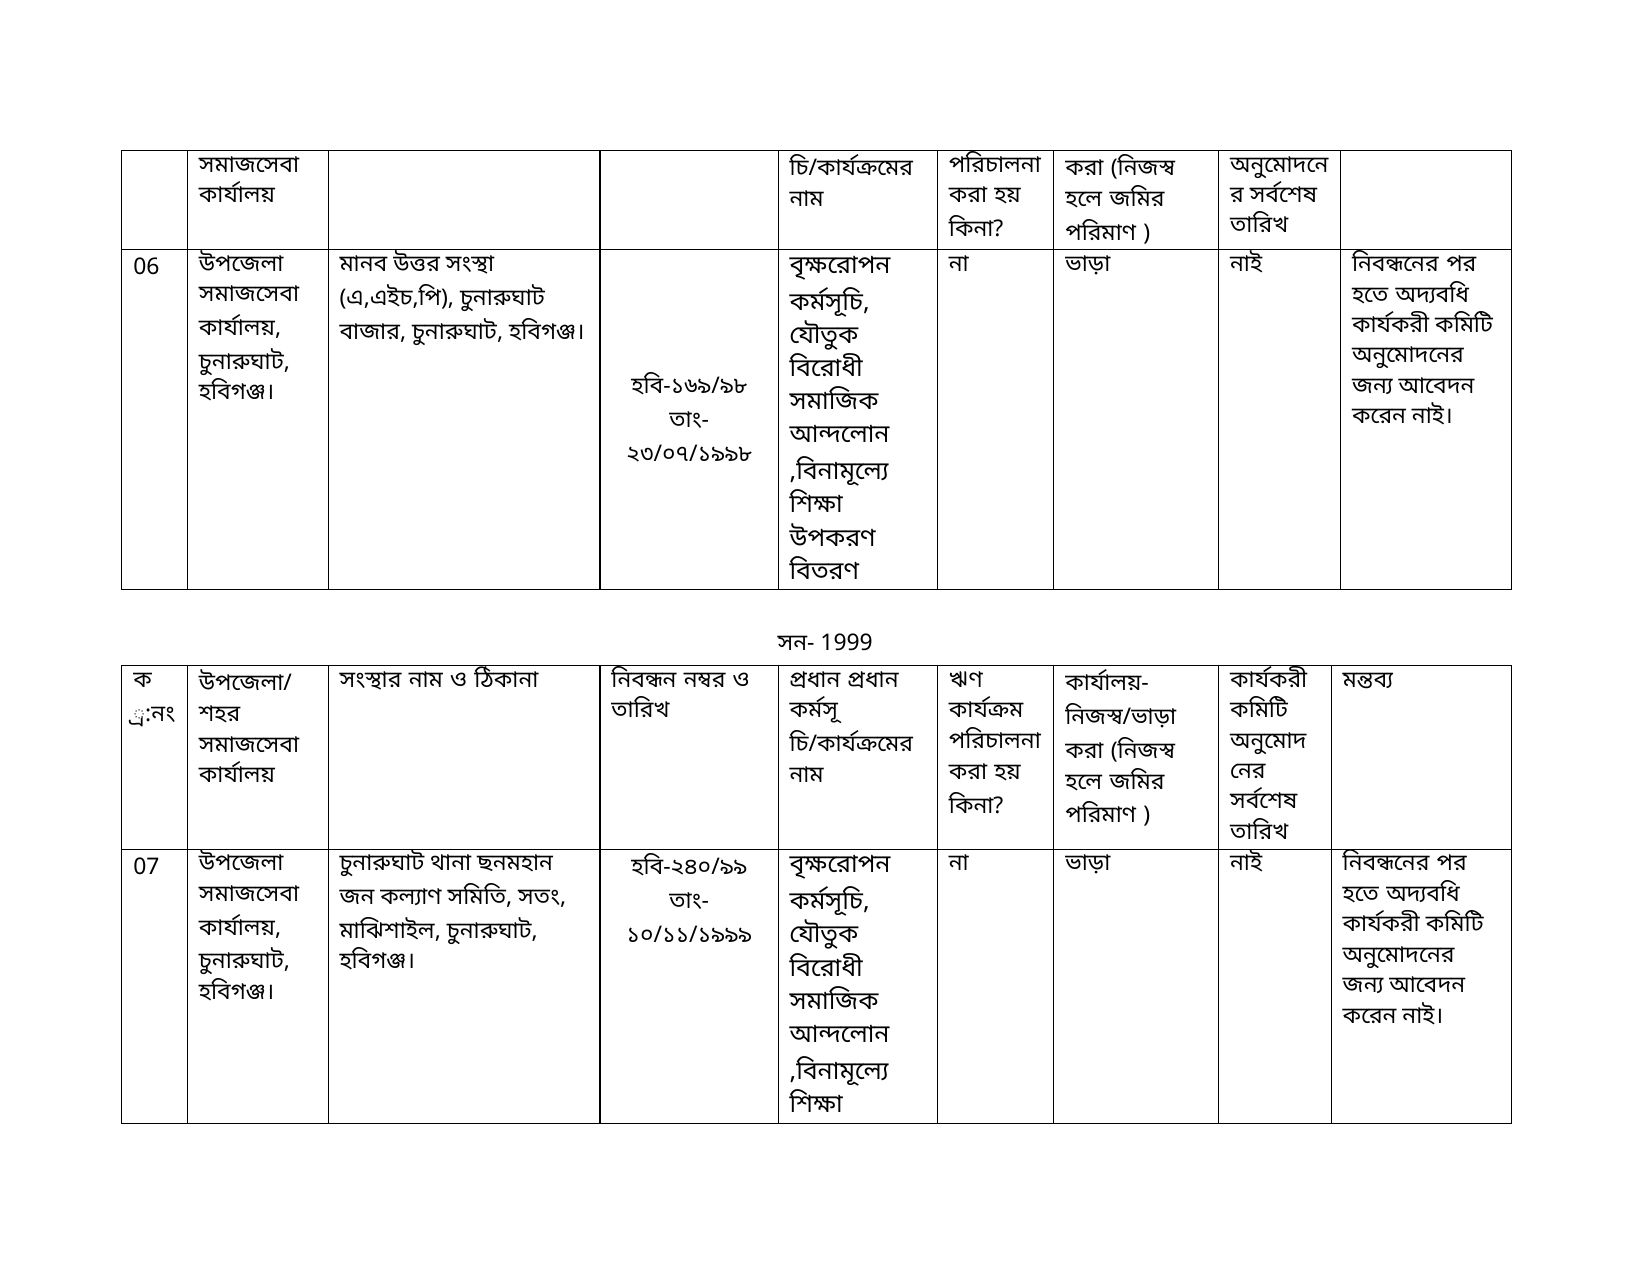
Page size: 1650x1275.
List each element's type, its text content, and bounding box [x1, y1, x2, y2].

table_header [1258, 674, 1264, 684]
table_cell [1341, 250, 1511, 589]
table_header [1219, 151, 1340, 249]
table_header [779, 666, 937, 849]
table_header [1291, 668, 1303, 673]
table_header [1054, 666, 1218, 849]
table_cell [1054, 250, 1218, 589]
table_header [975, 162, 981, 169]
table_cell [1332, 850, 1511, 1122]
text সন- 1999 [150, 626, 1500, 660]
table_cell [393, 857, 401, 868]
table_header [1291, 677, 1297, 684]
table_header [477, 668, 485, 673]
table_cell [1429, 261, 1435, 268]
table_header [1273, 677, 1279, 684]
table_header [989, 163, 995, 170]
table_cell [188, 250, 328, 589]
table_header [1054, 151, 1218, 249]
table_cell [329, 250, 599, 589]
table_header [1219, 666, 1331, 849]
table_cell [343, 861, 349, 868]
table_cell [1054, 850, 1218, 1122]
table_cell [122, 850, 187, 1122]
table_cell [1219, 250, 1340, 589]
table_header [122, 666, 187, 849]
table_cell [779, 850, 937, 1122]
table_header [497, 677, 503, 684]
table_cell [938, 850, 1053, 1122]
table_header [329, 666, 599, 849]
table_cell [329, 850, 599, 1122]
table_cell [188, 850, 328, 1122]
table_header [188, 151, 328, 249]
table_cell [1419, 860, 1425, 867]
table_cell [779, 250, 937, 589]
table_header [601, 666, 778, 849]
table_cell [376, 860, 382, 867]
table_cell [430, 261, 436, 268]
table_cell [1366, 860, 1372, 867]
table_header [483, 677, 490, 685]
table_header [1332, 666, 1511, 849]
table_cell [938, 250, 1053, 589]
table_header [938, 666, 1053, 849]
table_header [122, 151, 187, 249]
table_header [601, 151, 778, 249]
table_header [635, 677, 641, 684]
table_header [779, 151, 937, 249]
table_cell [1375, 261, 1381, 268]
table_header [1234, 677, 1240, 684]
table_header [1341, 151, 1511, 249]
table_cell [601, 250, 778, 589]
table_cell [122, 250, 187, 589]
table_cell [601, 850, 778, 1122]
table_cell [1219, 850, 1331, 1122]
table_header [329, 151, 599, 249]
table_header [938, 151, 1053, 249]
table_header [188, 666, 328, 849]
